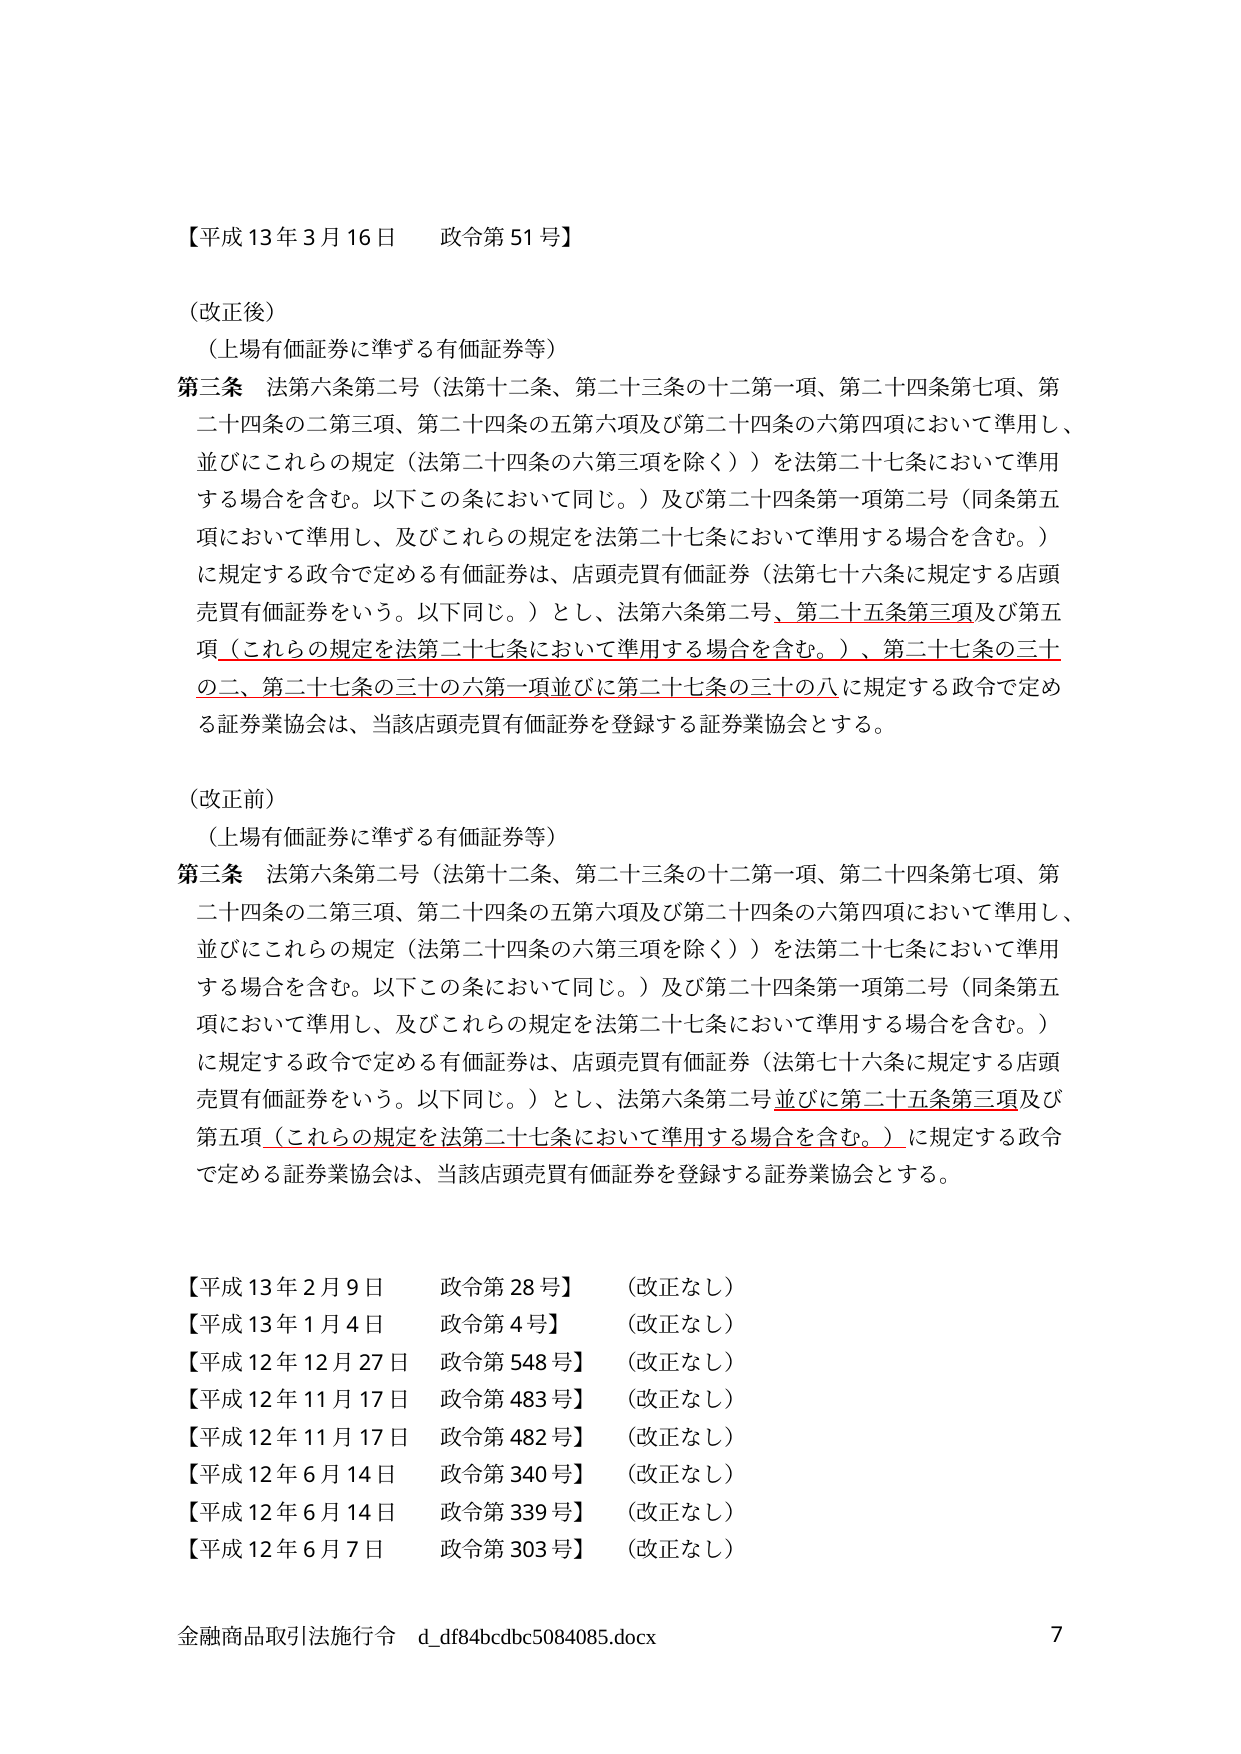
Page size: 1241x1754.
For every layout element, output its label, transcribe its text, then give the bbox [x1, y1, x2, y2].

text 【平成13年2月9日 政令第28号】 （改正なし） [177, 1267, 1063, 1304]
text 【平成13年1月4日 政令第4号】 （改正なし） [177, 1304, 1063, 1342]
text （改正後） [177, 292, 1063, 329]
text 【平成13年3月16日 政令第51号】 [177, 217, 1063, 254]
text 【平成12年11月17日 政令第482号】 （改正なし） [177, 1417, 1063, 1454]
text 第三条 法第六条第二号（法第十二条、第二十三条の十二第一項、第二十四条第七項、第二十四条の二第三項、第二十四条の五第六項及び第二十四条の六第四項において準用し、並びにこれらの規定（法第二十四条の六第三項を除く））を法第二十七条において準用する場合を含む。以下この条において同じ。）及び第二十四条第一項第二号（同条第五項において準用し、及びこれらの規定を法第二十七条において準用する場合を含む。）に規定する政令で定める有価証券は、店頭売買有価証券（法第七十六条に規定する店頭売買有価証券をいう。以下同じ。）とし、法第六条第二号並びに第二十五条第三項及び第五項（これらの規定を法第二十七条において準用する場合を含む。）に規定する政令で定める証券業協会は、当該店頭売買有価証券を登録する証券業協会とする。 [177, 854, 1063, 1192]
text 【平成12年6月7日 政令第303号】 （改正なし） [177, 1529, 1063, 1567]
text 【平成12年6月14日 政令第339号】 （改正なし） [177, 1492, 1063, 1529]
text 【平成12年11月17日 政令第483号】 （改正なし） [177, 1379, 1063, 1417]
text （上場有価証券に準ずる有価証券等） [196, 817, 1063, 854]
text 第三条 法第六条第二号（法第十二条、第二十三条の十二第一項、第二十四条第七項、第二十四条の二第三項、第二十四条の五第六項及び第二十四条の六第四項において準用し、並びにこれらの規定（法第二十四条の六第三項を除く））を法第二十七条において準用する場合を含む。以下この条において同じ。）及び第二十四条第一項第二号（同条第五項において準用し、及びこれらの規定を法第二十七条において準用する場合を含む。）に規定する政令で定める有価証券は、店頭売買有価証券（法第七十六条に規定する店頭売買有価証券をいう。以下同じ。）とし、法第六条第二号、第二十五条第三項及び第五項（これらの規定を法第二十七条において準用する場合を含む。）、第二十七条の三十の二、第二十七条の三十の六第一項並びに第二十七条の三十の八に規定する政令で定める証券業協会は、当該店頭売買有価証券を登録する証券業協会とする。 [177, 367, 1063, 742]
text 【平成12年12月27日 政令第548号】 （改正なし） [177, 1342, 1063, 1379]
text （改正前） [177, 779, 1063, 817]
text （上場有価証券に準ずる有価証券等） [196, 329, 1063, 367]
text 【平成12年6月14日 政令第340号】 （改正なし） [177, 1454, 1063, 1492]
